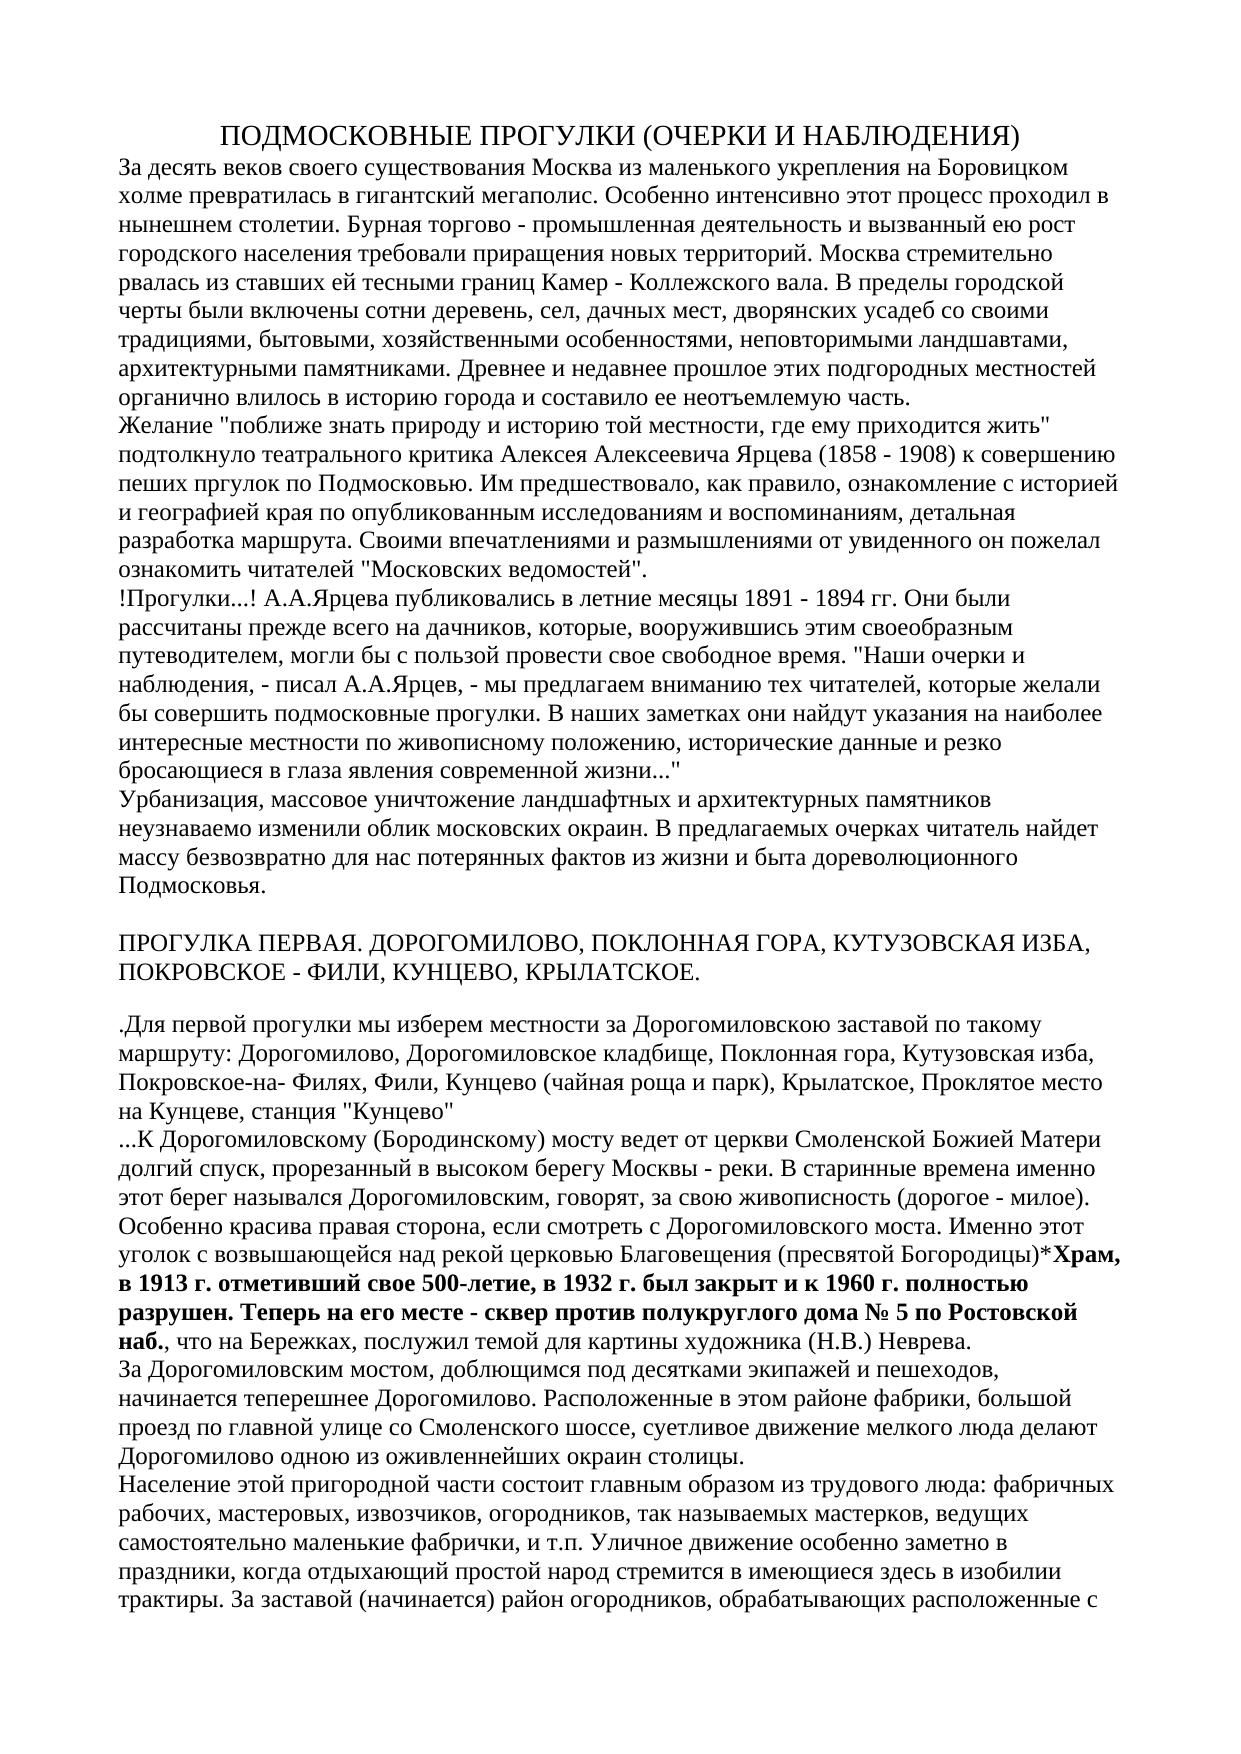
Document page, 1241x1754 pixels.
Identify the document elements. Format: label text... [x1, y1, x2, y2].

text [118, 1469, 1122, 1613]
text .Для первой прогулки мы изберем местности за Дорогомиловскою заставой по такому маршруту: Дорогомилово, Дорогомиловское кладбище, Поклонная гора, Кутузовская изба, Покровское-на- Филях, Фили, Кунцево (чайная роща и парк), Крылатское, Проклятое место на Кунцеве, станция "Кунцево" [118, 1009, 1122, 1124]
text ...К Дорогомиловскому (Бородинскому) мосту ведет от церкви Смоленской Божией Матери долгий спуск, прорезанный в высоком берегу Москвы - реки. В старинные времена именно этот берег назывался Дорогомиловским, говорят, за свою живописность (дорогое - милое). Особенно красива правая сторона, если смотреть с Дорогомиловского моста. Именно этот уголок с возвышающейся над рекой церковью Благовещения (пресвятой Богородицы)*Храм, в 1913 г. отметивший свое 500-летие, в 1932 г. был закрыт и к 1960 г. полностью разрушен. Теперь на его месте - сквер против полукруглого дома № 5 по Ростовской наб., что на Бережках, послужил темой для картины художника (Н.В.) Неврева. [118, 1124, 1122, 1354]
text !Прогулки...! А.А.Ярцева публиковались в летние месяцы 1891 - 1894 гг. Они были рассчитаны прежде всего на дачников, которые, вооружившись этим своеобразным путеводителем, могли бы с пользой провести свое свободное время. "Наши очерки и наблюдения, - писал А.А.Ярцев, - мы предлагаем вниманию тех читателей, которые желали бы совершить подмосковные прогулки. В наших заметках они найдут указания на наиболее интересные местности по живописному положению, исторические данные и резко бросающиеся в глаза явления современной жизни..." [118, 583, 1122, 784]
text За десять веков своего существования Москва из маленького укрепления на Боровицком холме превратилась в гигантский мегаполис. Особенно интенсивно этот процесс проходил в нынешнем столетии. Бурная торгово - промышленная деятельность и вызванный ею рост городского населения требовали приращения новых территорий. Москва стремительно рвалась из ставших ей тесными границ Камер - Коллежского вала. В пределы городской черты были включены сотни деревень, сел, дачных мест, дворянских усадеб со своими традициями, бытовыми, хозяйственными особенностями, неповторимыми ландшавтами, архитектурными памятниками. Древнее и недавнее прошлое этих подгородных местностей органично влилось в историю города и составило ее неотъемлемую часть. [118, 152, 1122, 410]
text Желание "поближе знать природу и историю той местности, где ему приходится жить" подтолкнуло театрального критика Алексея Алексеевича Ярцева (1858 - 1908) к совершению пеших пргулок по Подмосковью. Им предшествовало, как правило, ознакомление с историей и географией края по опубликованным исследованиям и воспоминаниям, детальная разработка маршрута. Своими впечатлениями и размышлениями от увиденного он пожелал ознакомить читателей "Московских ведомостей". [118, 410, 1122, 583]
text Урбанизация, массовое уничтожение ландшафтных и архитектурных памятников неузнаваемо изменили облик московских окраин. В предлагаемых очерках читатель найдет массу безвозвратно для нас потерянных фактов из жизни и быта дореволюционного Подмосковья. [118, 784, 1122, 899]
text ПОДМОСКОВНЫЕ ПРОГУЛКИ (ОЧЕРКИ И НАБЛЮДЕНИЯ) [118, 118, 1122, 152]
text За Дорогомиловским мостом, доблющимся под десятками экипажей и пешеходов, начинается теперешнее Дорогомилово. Расположенные в этом районе фабрики, большой проезд по главной улице со Смоленского шоссе, суетливое движение мелкого люда делают Дорогомилово одною из оживленнейших окраин столицы. [118, 1354, 1122, 1469]
text ПРОГУЛКА ПЕРВАЯ. ДОРОГОМИЛОВО, ПОКЛОННАЯ ГОРА, КУТУЗОВСКАЯ ИЗБА, ПОКРОВСКОЕ - ФИЛИ, КУНЦЕВО, КРЫЛАТСКОЕ. [118, 928, 1122, 985]
